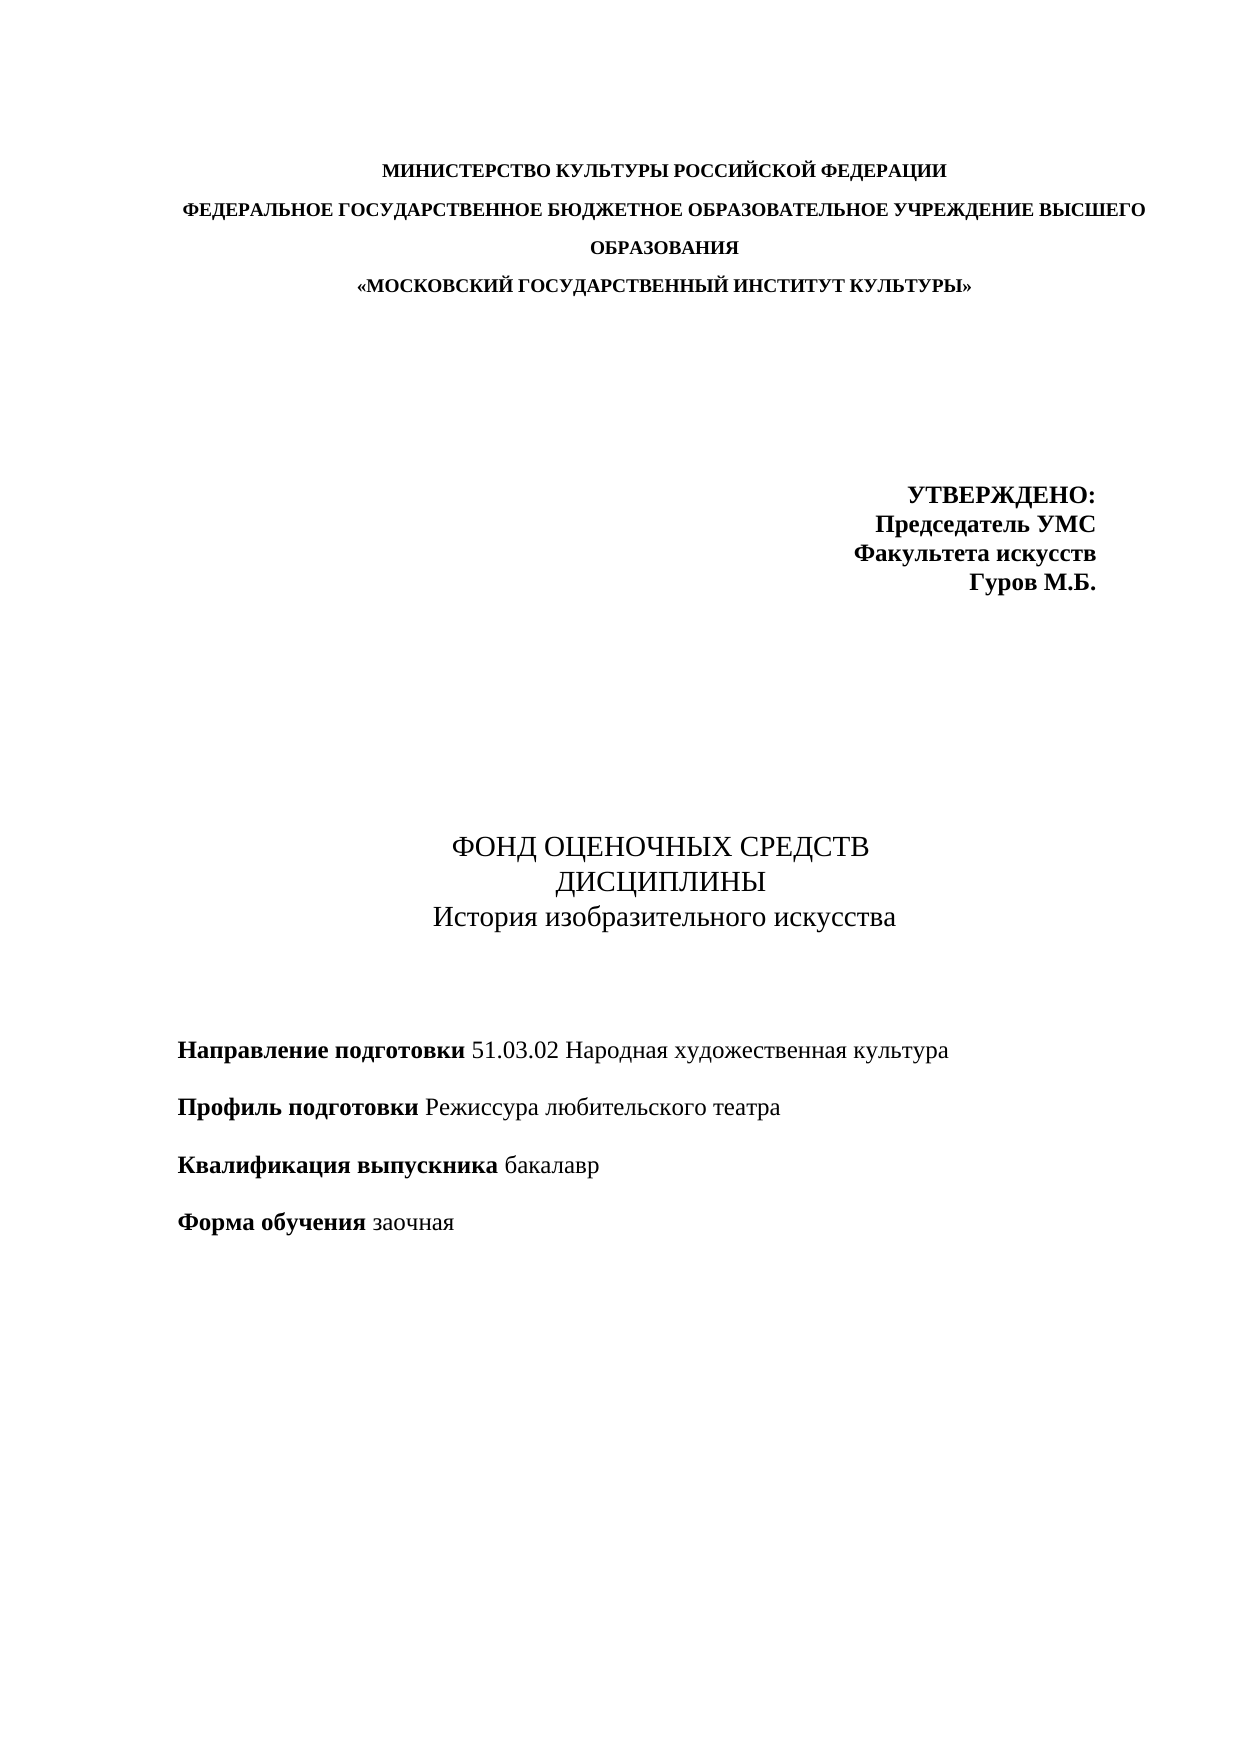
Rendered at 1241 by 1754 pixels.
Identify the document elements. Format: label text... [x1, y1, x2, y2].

text ДИСЦИПЛИНЫ [177, 864, 1144, 897]
text ФЕДЕРАЛЬНОЕ ГОСУДАРСТВЕННОЕ БЮДЖЕТНОЕ ОБРАЗОВАТЕЛЬНОЕ УЧРЕЖДЕНИЕ ВЫСШЕГО ОБРАЗОВАНИЯ [177, 198, 1152, 275]
text Форма обучения заочная [177, 1207, 1152, 1236]
text «МОСКОВСКИЙ ГОСУДАРСТВЕННЫЙ ИНСТИТУТ КУЛЬТУРЫ» [177, 275, 1152, 313]
text ФОНД ОЦЕНОЧНЫХ СРЕДСТВ [177, 829, 1144, 862]
text МИНИСТЕРСТВО КУЛЬТУРЫ РОССИЙСКОЙ ФЕДЕРАЦИИ [177, 160, 1152, 198]
text Профиль подготовки Режиссура любительского театра [177, 1092, 1152, 1121]
table_header УТВЕРЖДЕНО: Председатель УМС Факультета искусств Гуров М.Б. [665, 480, 1107, 595]
text История изобразительного искусства [177, 899, 1152, 933]
text Квалификация выпускника бакалавр [177, 1150, 1152, 1179]
text Направление подготовки 51.03.02 Народная художественная культура [177, 1035, 1152, 1064]
